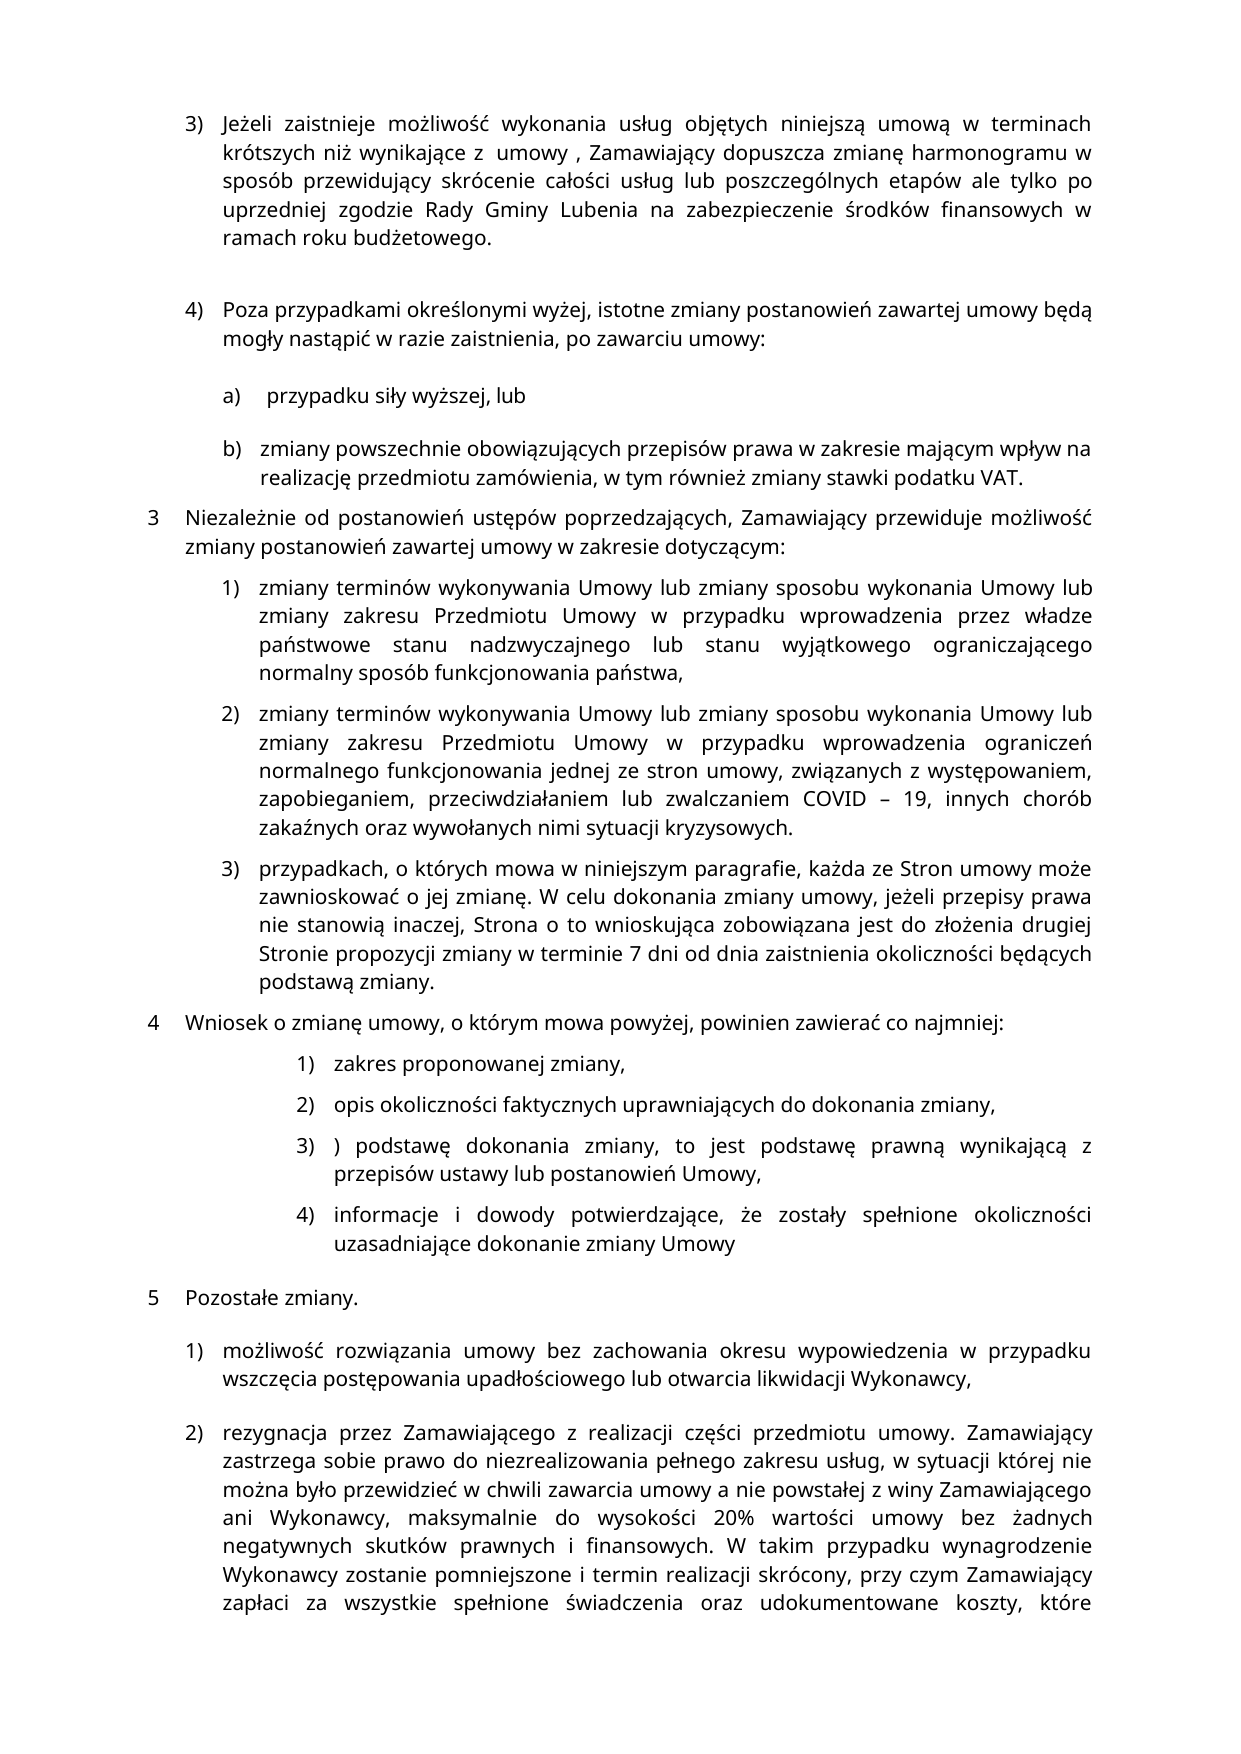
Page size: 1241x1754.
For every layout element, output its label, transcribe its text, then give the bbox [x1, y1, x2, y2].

list Niezależnie od postanowień ustępów poprzedzających, Zamawiający przewiduje możliwość zmiany postanowień zawartej umowy w zakresie dotyczącym: [147, 503, 1093, 560]
list Jeżeli zaistnieje możliwość wykonania usług objętych niniejszą umową w terminach krótszych niż wynikające z umowy , Zamawiający dopuszcza zmianę harmonogramu w sposób przewidujący skrócenie całości usług lub poszczególnych etapów ale tylko po uprzedniej zgodzie Rady Gminy Lubenia na zabezpieczenie środków finansowych w ramach roku budżetowego. [185, 109, 1093, 252]
list zmiany terminów wykonywania Umowy lub zmiany sposobu wykonania Umowy lub zmiany zakresu Przedmiotu Umowy w przypadku wprowadzenia przez władze państwowe stanu nadzwyczajnego lub stanu wyjątkowego ograniczającego normalny sposób funkcjonowania państwa, [221, 573, 1093, 687]
list zmiany powszechnie obowiązujących przepisów prawa w zakresie mającym wpływ na realizację przedmiotu zamówienia, w tym również zmiany stawki podatku VAT. [222, 434, 1092, 491]
list ) podstawę dokonania zmiany, to jest podstawę prawną wynikającą z przepisów ustawy lub postanowień Umowy, [296, 1131, 1093, 1188]
list Poza przypadkami określonymi wyżej, istotne zmiany postanowień zawartej umowy będą mogły nastąpić w razie zaistnienia, po zawarciu umowy: [185, 296, 1093, 352]
list możliwość rozwiązania umowy bez zachowania okresu wypowiedzenia w przypadku wszczęcia postępowania upadłościowego lub otwarcia likwidacji Wykonawcy, [185, 1336, 1092, 1393]
list informacje i dowody potwierdzające, że zostały spełnione okoliczności uzasadniające dokonanie zmiany Umowy [296, 1201, 1093, 1257]
list przypadkach, o których mowa w niniejszym paragrafie, każda ze Stron umowy może zawnioskować o jej zmianę. W celu dokonania zmiany umowy, jeżeli przepisy prawa nie stanowią inaczej, Strona o to wnioskująca zobowiązana jest do złożenia drugiej Stronie propozycji zmiany w terminie 7 dni od dnia zaistnienia okoliczności będących podstawą zmiany. [221, 854, 1093, 996]
list Wniosek o zmianę umowy, o którym mowa powyżej, powinien zawierać co najmniej: [147, 1008, 1152, 1037]
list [185, 1418, 1093, 1617]
list przypadku siły wyższej, lub [222, 381, 1152, 409]
list opis okoliczności faktycznych uprawniających do dokonania zmiany, [296, 1090, 1152, 1119]
list zakres proponowanej zmiany, [296, 1049, 1152, 1078]
list zmiany terminów wykonywania Umowy lub zmiany sposobu wykonania Umowy lub zmiany zakresu Przedmiotu Umowy w przypadku wprowadzenia ograniczeń normalnego funkcjonowania jednej ze stron umowy, związanych z występowaniem, zapobieganiem, przeciwdziałaniem lub zwalczaniem COVID – 19, innych chorób zakaźnych oraz wywołanych nimi sytuacji kryzysowych. [221, 699, 1093, 841]
list Pozostałe zmiany. [147, 1283, 1152, 1311]
